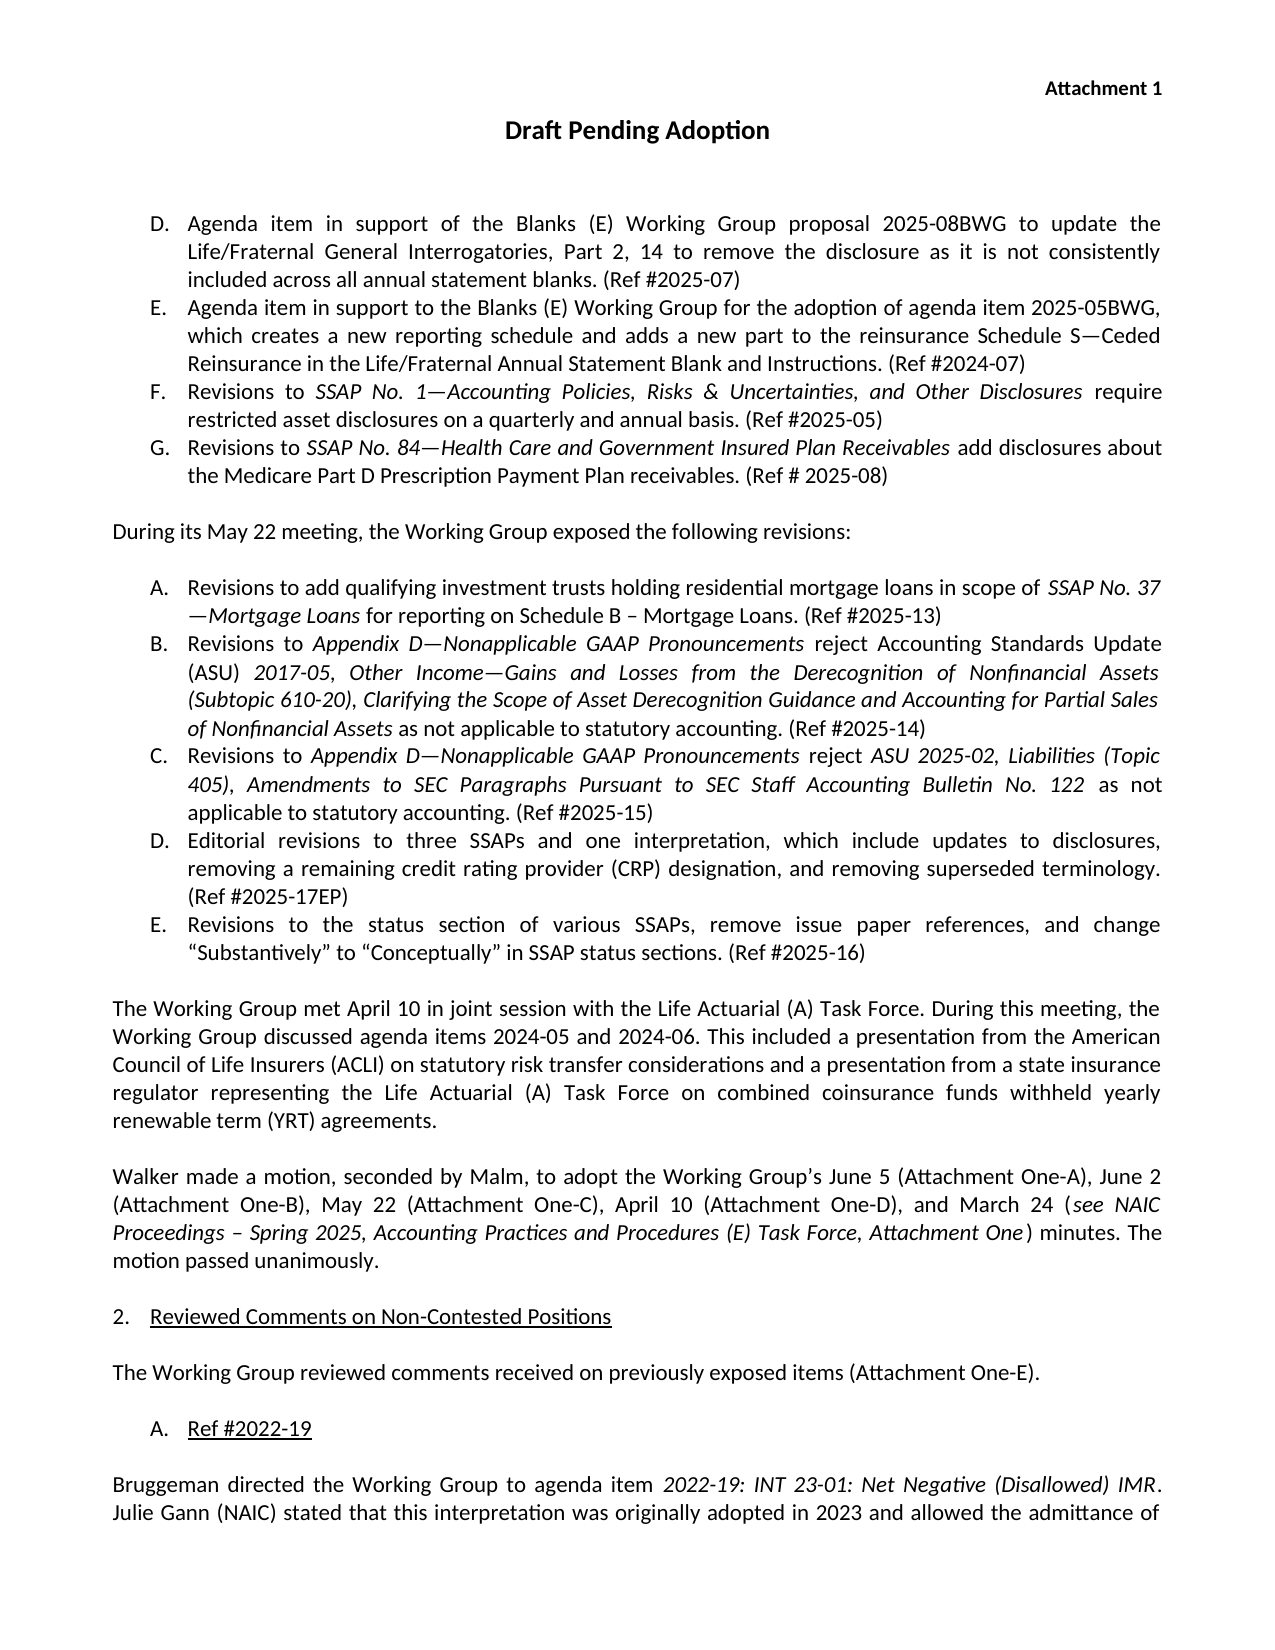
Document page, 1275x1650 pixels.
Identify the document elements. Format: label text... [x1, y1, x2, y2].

list Agenda item in support to the Blanks (E) Working Group for the adoption of agenda item 2025-05BWG, which creates a new reporting schedule and adds a new part to the reinsurance Schedule S—Ceded Reinsurance in the Life/Fraternal Annual Statement Blank and Instructions. (Ref #2024-07) [150, 293, 1162, 377]
list Reviewed Comments on Non-Contested Positions [112, 1302, 1162, 1330]
list Ref #2022-19 [150, 1414, 1162, 1442]
list Revisions to SSAP No. 84—Health Care and Government Insured Plan Receivables add disclosures about the Medicare Part D Prescription Payment Plan receivables. (Ref # 2025-08) [150, 433, 1162, 489]
text The Working Group met April 10 in joint session with the Life Actuarial (A) Task Force. During this meeting, the Working Group discussed agenda items 2024-05 and 2024-06. This included a presentation from the American Council of Life Insurers (ACLI) on statutory risk transfer considerations and a presentation from a state insurance regulator representing the Life Actuarial (A) Task Force on combined coinsurance funds withheld yearly renewable term (YRT) agreements. [112, 994, 1162, 1134]
list Revisions to the status section of various SSAPs, remove issue paper references, and change “Substantively” to “Conceptually” in SSAP status sections. (Ref #2025-16) [150, 910, 1162, 966]
text During its May 22 meeting, the Working Group exposed the following revisions: [112, 517, 1162, 546]
text The Working Group reviewed comments received on previously exposed items (Attachment One-E). [112, 1358, 1162, 1386]
list Revisions to Appendix D—Nonapplicable GAAP Pronouncements reject Accounting Standards Update (ASU) 2017-05, Other Income—Gains and Losses from the Derecognition of Nonfinancial Assets (Subtopic 610-20), Clarifying the Scope of Asset Derecognition Guidance and Accounting for Partial Sales of Nonfinancial Assets as not applicable to statutory accounting. (Ref #2025-14) [150, 629, 1162, 742]
list Editorial revisions to three SSAPs and one interpretation, which include updates to disclosures, removing a remaining credit rating provider (CRP) designation, and removing superseded terminology. (Ref #2025-17EP) [150, 826, 1162, 910]
list Revisions to add qualifying investment trusts holding residential mortgage loans in scope of SSAP No. 37—Mortgage Loans for reporting on Schedule B – Mortgage Loans. (Ref #2025-13) [150, 573, 1162, 629]
list Revisions to Appendix D—Nonapplicable GAAP Pronouncements reject ASU 2025-02, Liabilities (Topic 405), Amendments to SEC Paragraphs Pursuant to SEC Staff Accounting Bulletin No. 122 as not applicable to statutory accounting. (Ref #2025-15) [150, 742, 1162, 826]
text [112, 1470, 1162, 1526]
list Agenda item in support of the Blanks (E) Working Group proposal 2025-08BWG to update the Life/Fraternal General Interrogatories, Part 2, 14 to remove the disclosure as it is not consistently included across all annual statement blanks. (Ref #2025-07) [150, 209, 1162, 293]
text Walker made a motion, seconded by Malm, to adopt the Working Group’s June 5 (Attachment One-A), June 2 (Attachment One-B), May 22 (Attachment One-C), April 10 (Attachment One-D), and March 24 (see NAIC Proceedings – Spring 2025, Accounting Practices and Procedures (E) Task Force, Attachment One) minutes. The motion passed unanimously. [112, 1162, 1162, 1274]
list Revisions to SSAP No. 1—Accounting Policies, Risks & Uncertainties, and Other Disclosures require restricted asset disclosures on a quarterly and annual basis. (Ref #2025-05) [150, 377, 1162, 433]
